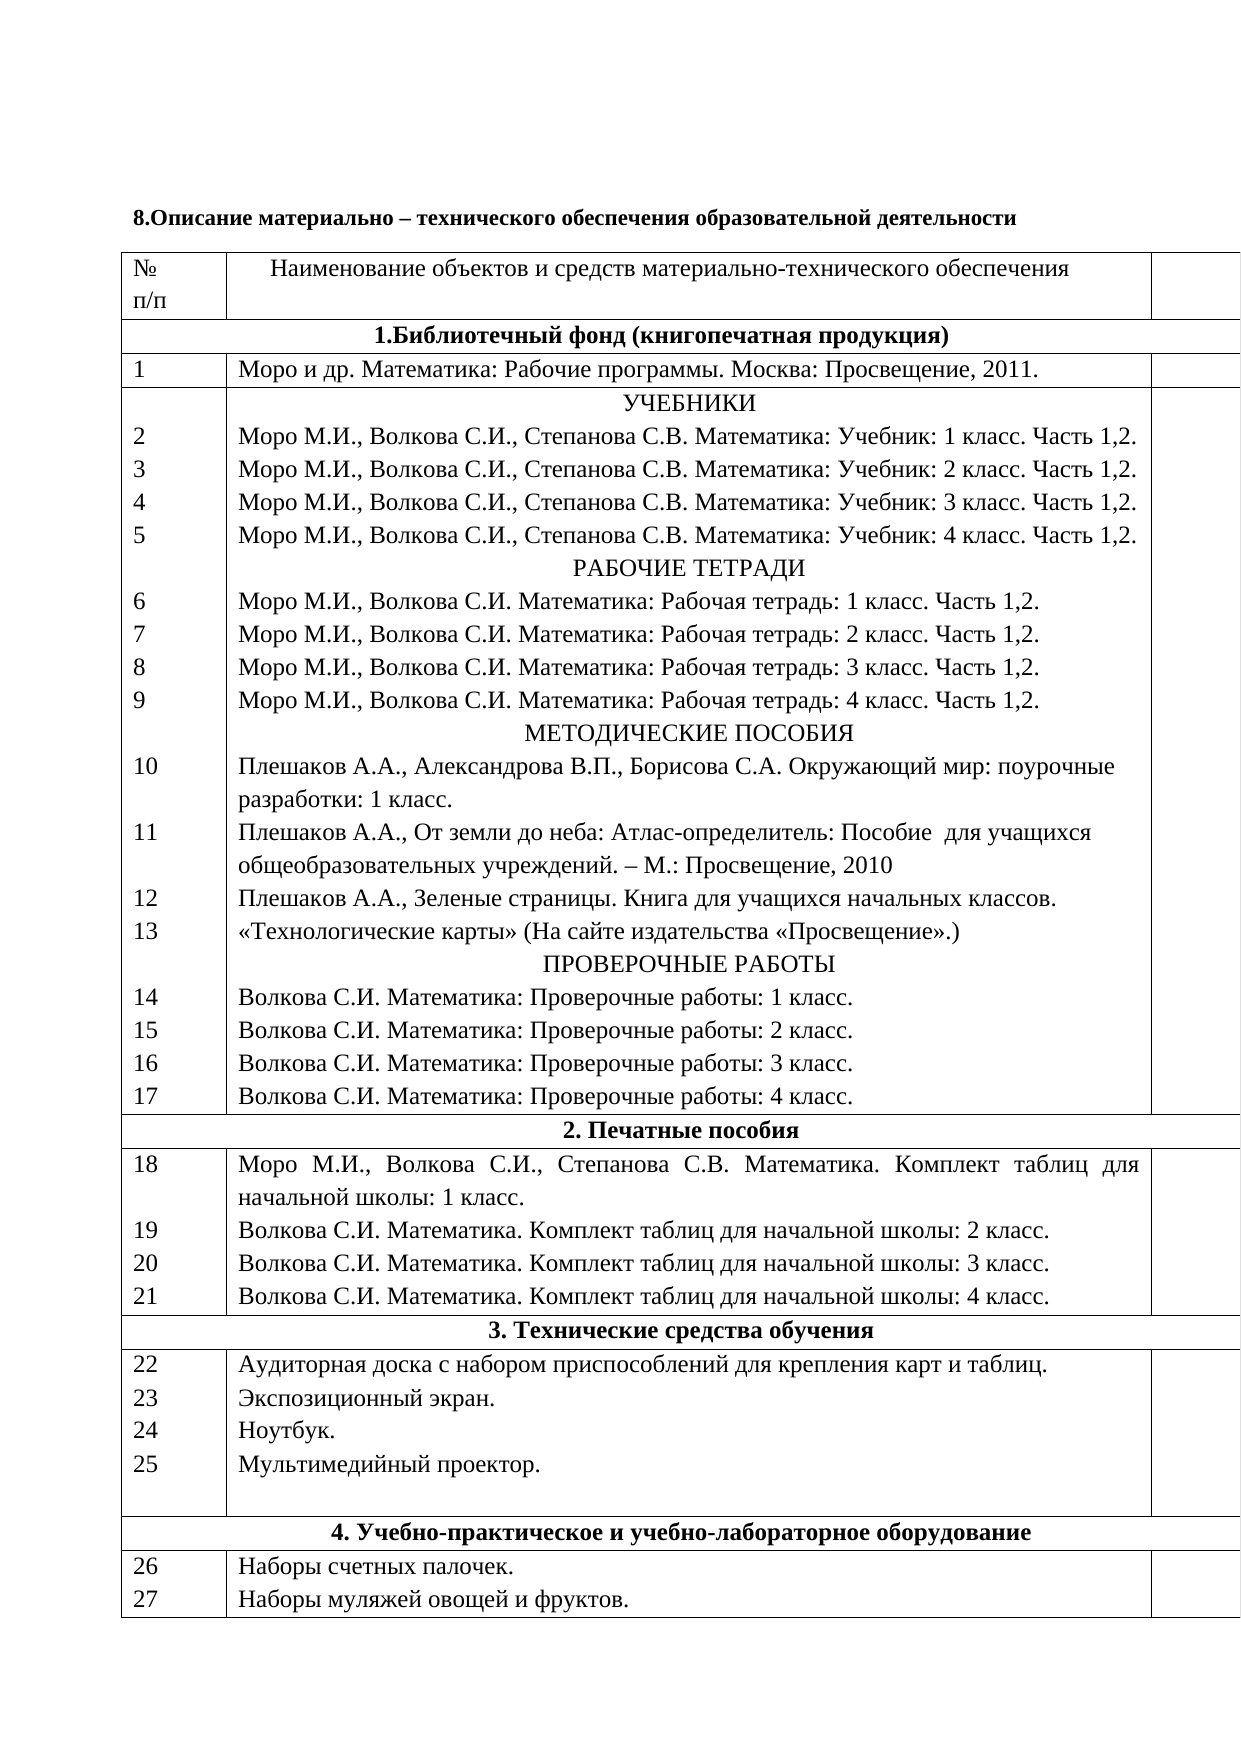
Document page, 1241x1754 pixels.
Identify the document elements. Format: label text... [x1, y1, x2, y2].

table_cell 4. Учебно-практическое и учебно-лабораторное оборудование [122, 1517, 1240, 1550]
table_cell [1152, 1551, 1240, 1617]
table_cell [1152, 1350, 1240, 1516]
table_cell Аудиторная доска с набором приспособлений для крепления карт и таблиц. Экспозиционный экран. Ноутбук. Мультимедийный проектор. [227, 1350, 1151, 1516]
table_cell 2. Печатные пособия [122, 1115, 1240, 1148]
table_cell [122, 1551, 226, 1617]
table_header [1152, 253, 1240, 319]
table_cell 22 23 24 25 [122, 1350, 226, 1516]
table_cell Моро и др. Математика: Рабочие программы. Москва: Просвещение, 2011. [227, 354, 1151, 387]
table_cell 1.Библиотечный фонд (книгопечатная продукция) [122, 320, 1240, 353]
text 8.Описание материально – технического обеспечения образовательной деятельности [133, 204, 1122, 231]
table_cell УЧЕБНИКИ Моро М.И., Волкова С.И., Степанова С.В. Математика: Учебник: 1 класс. Часть 1,2. Моро М.И., Волкова С.И., Степанова С.В. Математика: Учебник: 2 класс. Часть 1,2. Моро М.И., Волкова С.И., Степанова С.В. Математика: Учебник: 3 класс. Часть 1,2. Моро М.И., Волкова С.И., Степанова С.В. Математика: Учебник: 4 класс. Часть 1,2. РАБОЧИЕ ТЕТРАДИ Моро М.И., Волкова С.И. Математика: Рабочая тетрадь: 1 класс. Часть 1,2. Моро М.И., Волкова С.И. Математика: Рабочая тетрадь: 2 класс. Часть 1,2. Моро М.И., Волкова С.И. Математика: Рабочая тетрадь: 3 класс. Часть 1,2. Моро М.И., Волкова С.И. Математика: Рабочая тетрадь: 4 класс. Часть 1,2. МЕТОДИЧЕСКИЕ ПОСОБИЯ Плешаков А.А., Александрова В.П., Борисова С.А. Окружающий мир: поурочные разработки: 1 класс. Плешаков А.А., От земли до неба: Атлас-определитель: Пособие для учащихся общеобразовательных учреждений. – М.: Просвещение, 2010 Плешаков А.А., Зеленые страницы. Книга для учащихся начальных классов. «Технологические карты» (На сайте издательства «Просвещение».) ПРОВЕРОЧНЫЕ РАБОТЫ Волкова С.И. Математика: Проверочные работы: 1 класс. Волкова С.И. Математика: Проверочные работы: 2 класс. Волкова С.И. Математика: Проверочные работы: 3 класс. Волкова С.И. Математика: Проверочные работы: 4 класс. [227, 388, 1151, 1114]
table_cell 3. Технические средства обучения [122, 1316, 1240, 1348]
table_cell 18 19 20 21 [122, 1149, 226, 1314]
table_cell Моро М.И., Волкова С.И., Степанова С.В. Математика. Комплект таблиц для начальной школы: 1 класс. Волкова С.И. Математика. Комплект таблиц для начальной школы: 2 класс. Волкова С.И. Математика. Комплект таблиц для начальной школы: 3 класс. Волкова С.И. Математика. Комплект таблиц для начальной школы: 4 класс. [227, 1149, 1151, 1314]
table_cell [1152, 1149, 1240, 1314]
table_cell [227, 1551, 1151, 1617]
table_cell [1152, 354, 1240, 387]
table_header № п/п [122, 253, 226, 319]
table_cell 2 3 4 5 6 7 8 9 10 11 12 13 14 15 16 17 [122, 388, 226, 1114]
table_cell 1 [122, 354, 226, 387]
table_header Наименование объектов и средств материально-технического обеспечения [227, 253, 1151, 319]
table_cell [1152, 388, 1240, 1114]
